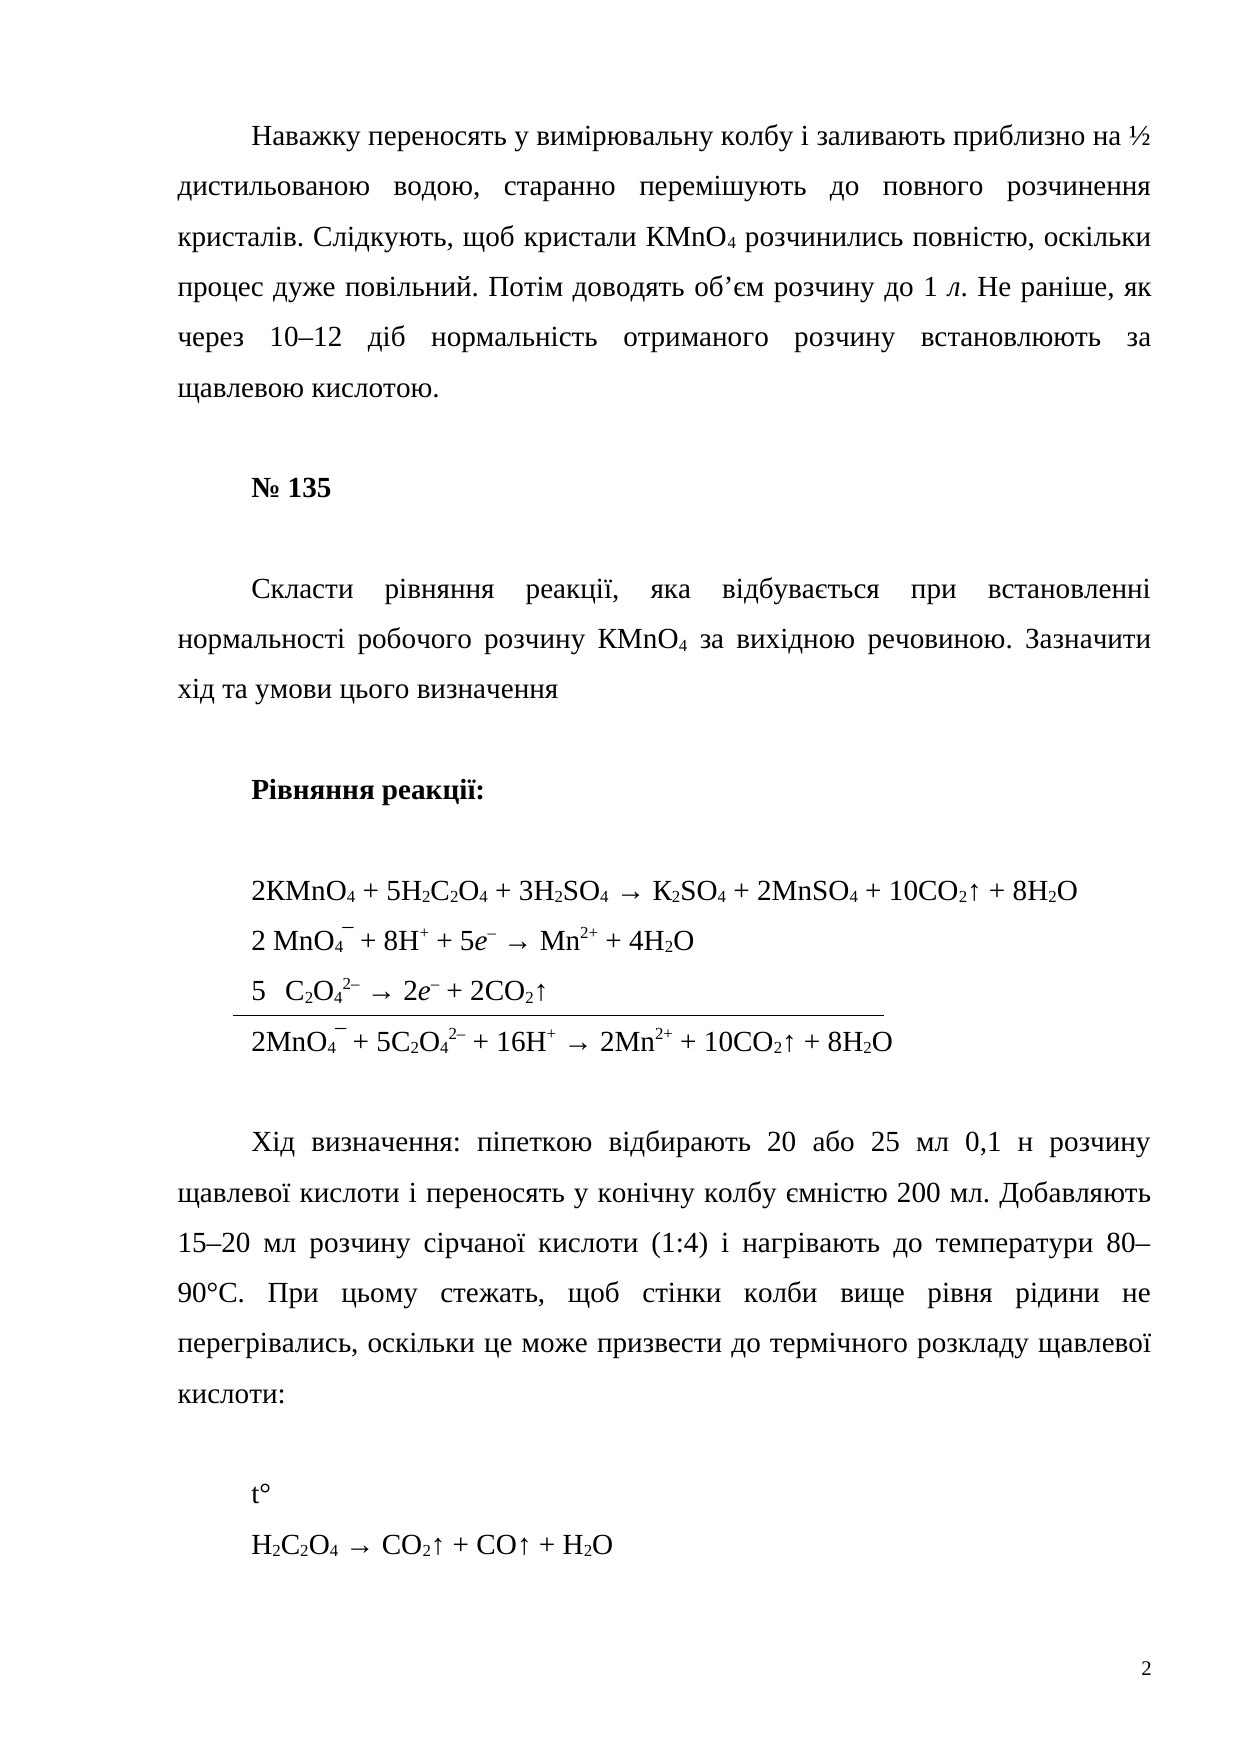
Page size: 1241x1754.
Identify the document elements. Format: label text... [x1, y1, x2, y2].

text Хід визначення: піпеткою відбирають 20 або 25 мл 0,1 н розчину щавлевої кислоти і переносять у конічну колбу ємністю 200 мл. Добавляють 15–20 мл розчину сірчаної кислоти (1:4) і нагрівають до температури 80–90°С. При цьому стежать, щоб стінки колби вище рівня рідини не перегрівались, оскільки це може призвести до термічного розкладу щавлевої кислоти: [177, 1124, 1152, 1409]
text 2КMnO4 + 5H2С2O4 + 3H2SO4 → К2SO4 + 2MnSO4 + 10CO2↑ + 8H2O [177, 873, 1152, 906]
text Скласти рівняння реакції, яка відбувається при встановленні нормальності робочого розчину КMnO4 за вихідною речовиною. Зазначити хід та умови цього визначення [177, 571, 1152, 705]
text Наважку переносять у вимірювальну колбу і заливають приблизно на ½ дистильованою водою, старанно перемішують до повного розчинення кристалів. Слідкують, щоб кристали КMnO4 розчинились повністю, оскільки процес дуже повільний. Потім доводять об’єм розчину до 1 л. Не раніше, як через 10–12 діб нормальність отриманого розчину встановлюють за щавлевою кислотою. [177, 118, 1152, 403]
text H2С2O4 → CO2↑ + CO↑ + H2O [177, 1527, 1152, 1560]
text t° [177, 1477, 1152, 1510]
text 2MnO4‾ + 5C2O42– + 16H+ → 2Mn2+ + 10CO2↑ + 8H2O [177, 1024, 1152, 1057]
list C2O42– → 2е– + 2CO2↑ [177, 973, 1152, 1007]
text 2 MnO4‾ + 8H+ + 5е– → Mn2+ + 4H2O [177, 923, 1152, 957]
text № 135 [177, 470, 1152, 504]
text Рівняння реакції: [177, 772, 1152, 806]
